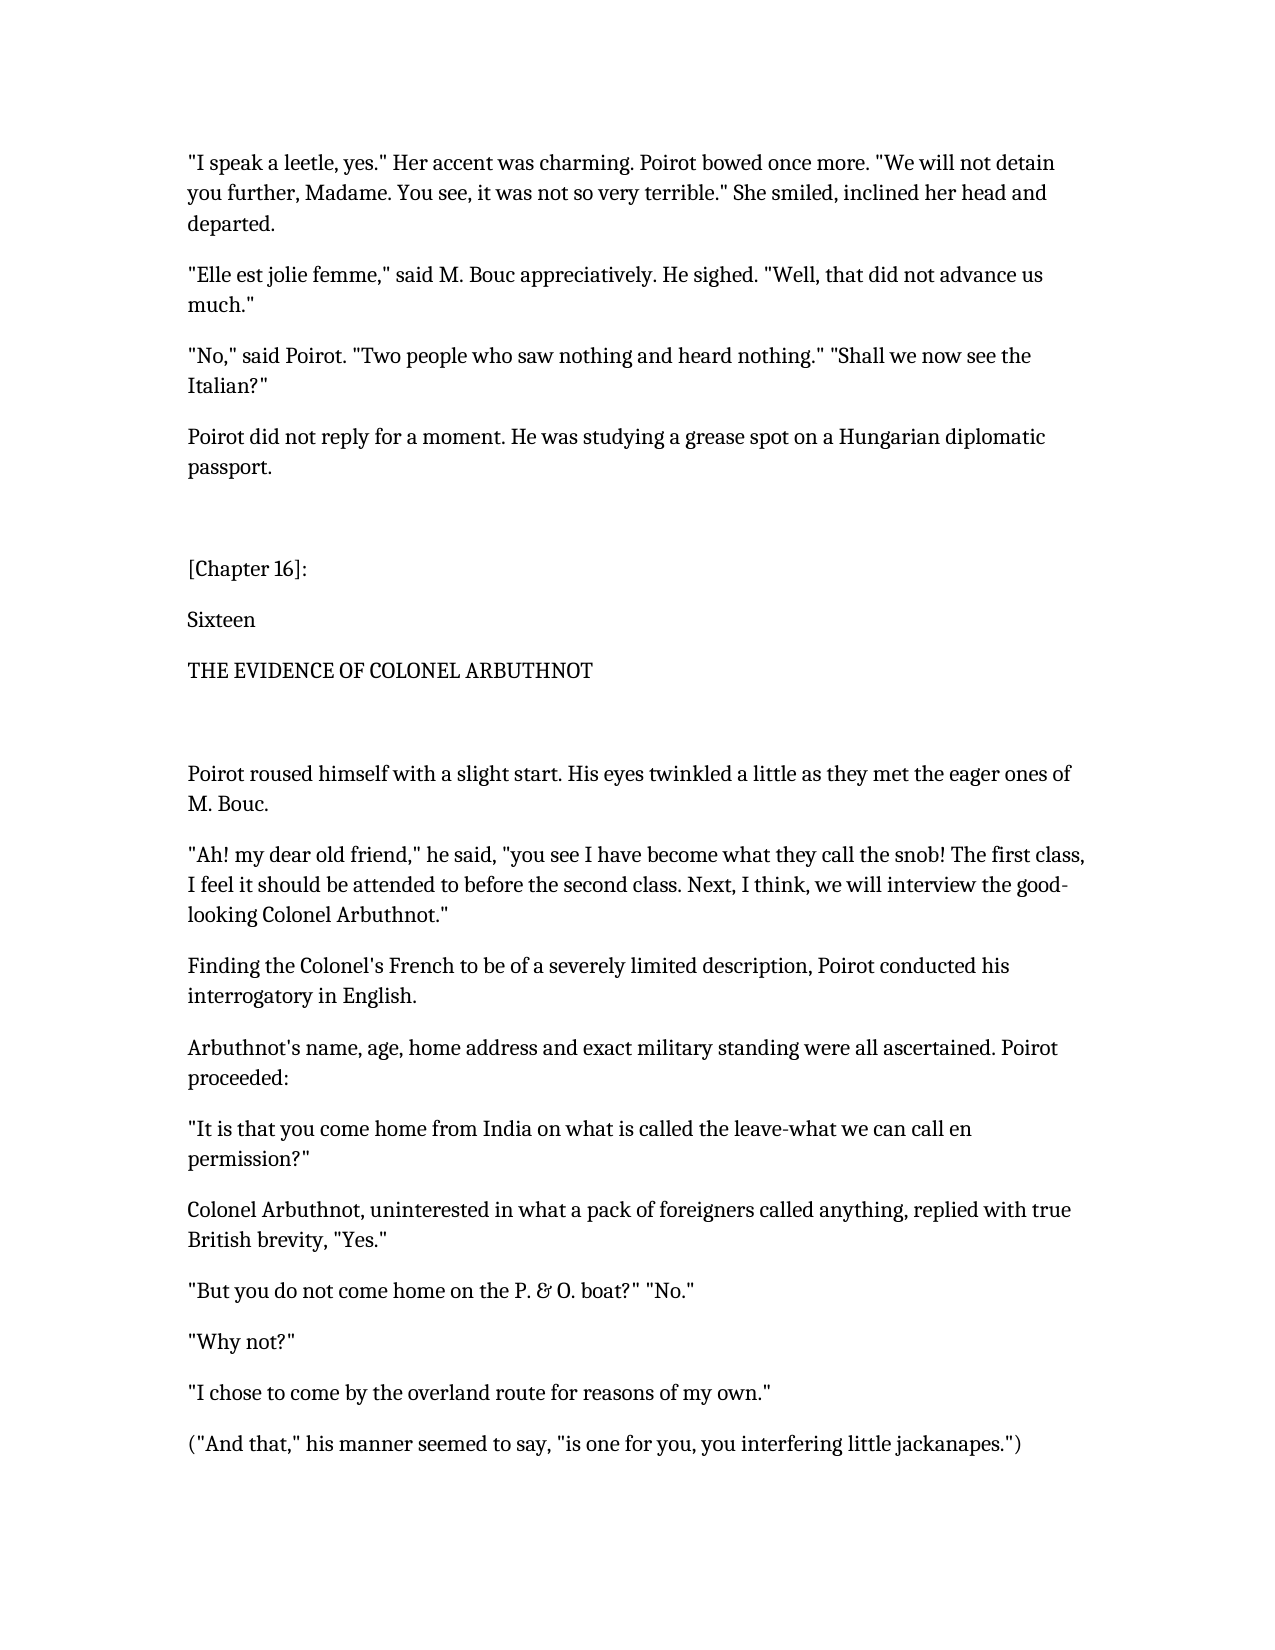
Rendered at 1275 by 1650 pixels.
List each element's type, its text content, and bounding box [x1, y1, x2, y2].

text "I speak a leetle, yes." Her accent was charming. Poirot bowed once more. "We will not detain you further, Madame. You see, it was not so very terrible." She smiled, inclined her head and departed. [187, 150, 1087, 237]
text "No," said Poirot. "Two people who saw nothing and heard nothing." "Shall we now see the Italian?" [187, 343, 1087, 399]
text "It is that you come home from India on what is called the leave-what we can call en permission?" [187, 1116, 1087, 1172]
text "Why not?" [187, 1329, 1087, 1356]
text Finding the Colonel's French to be of a severely limited description, Poirot conducted his interrogatory in English. [187, 953, 1087, 1010]
text Arbuthnot's name, age, home address and exact military standing were all ascertained. Poirot proceeded: [187, 1034, 1087, 1091]
text Poirot roused himself with a slight start. His eyes twinkled a little as they met the eager ones of M. Bouc. [187, 760, 1087, 817]
text THE EVIDENCE OF COLONEL ARBUTHNOT [187, 658, 1087, 685]
text "I chose to come by the overland route for reasons of my own." [187, 1380, 1087, 1407]
text Colonel Arbuthnot, uninterested in what a pack of foreigners called anything, replied with true British brevity, "Yes." [187, 1197, 1087, 1253]
text "Ah! my dear old friend," he said, "you see I have become what they call the snob! The first class, I feel it should be attended to before the second class. Next, I think, we will interview the good-looking Colonel Arbuthnot." [187, 842, 1087, 928]
text "But you do not come home on the P. & O. boat?" "No." [187, 1278, 1087, 1304]
text ("And that," his manner seemed to say, "is one for you, you interfering little jackanapes.") [187, 1431, 1087, 1458]
text [Chapter 16]: [187, 556, 1087, 583]
text "Elle est jolie femme," said M. Bouc appreciatively. He sighed. "Well, that did not advance us much." [187, 261, 1087, 318]
text Sixteen [187, 607, 1087, 634]
text Poirot did not reply for a moment. He was studying a grease spot on a Hungarian diplomatic passport. [187, 424, 1087, 481]
